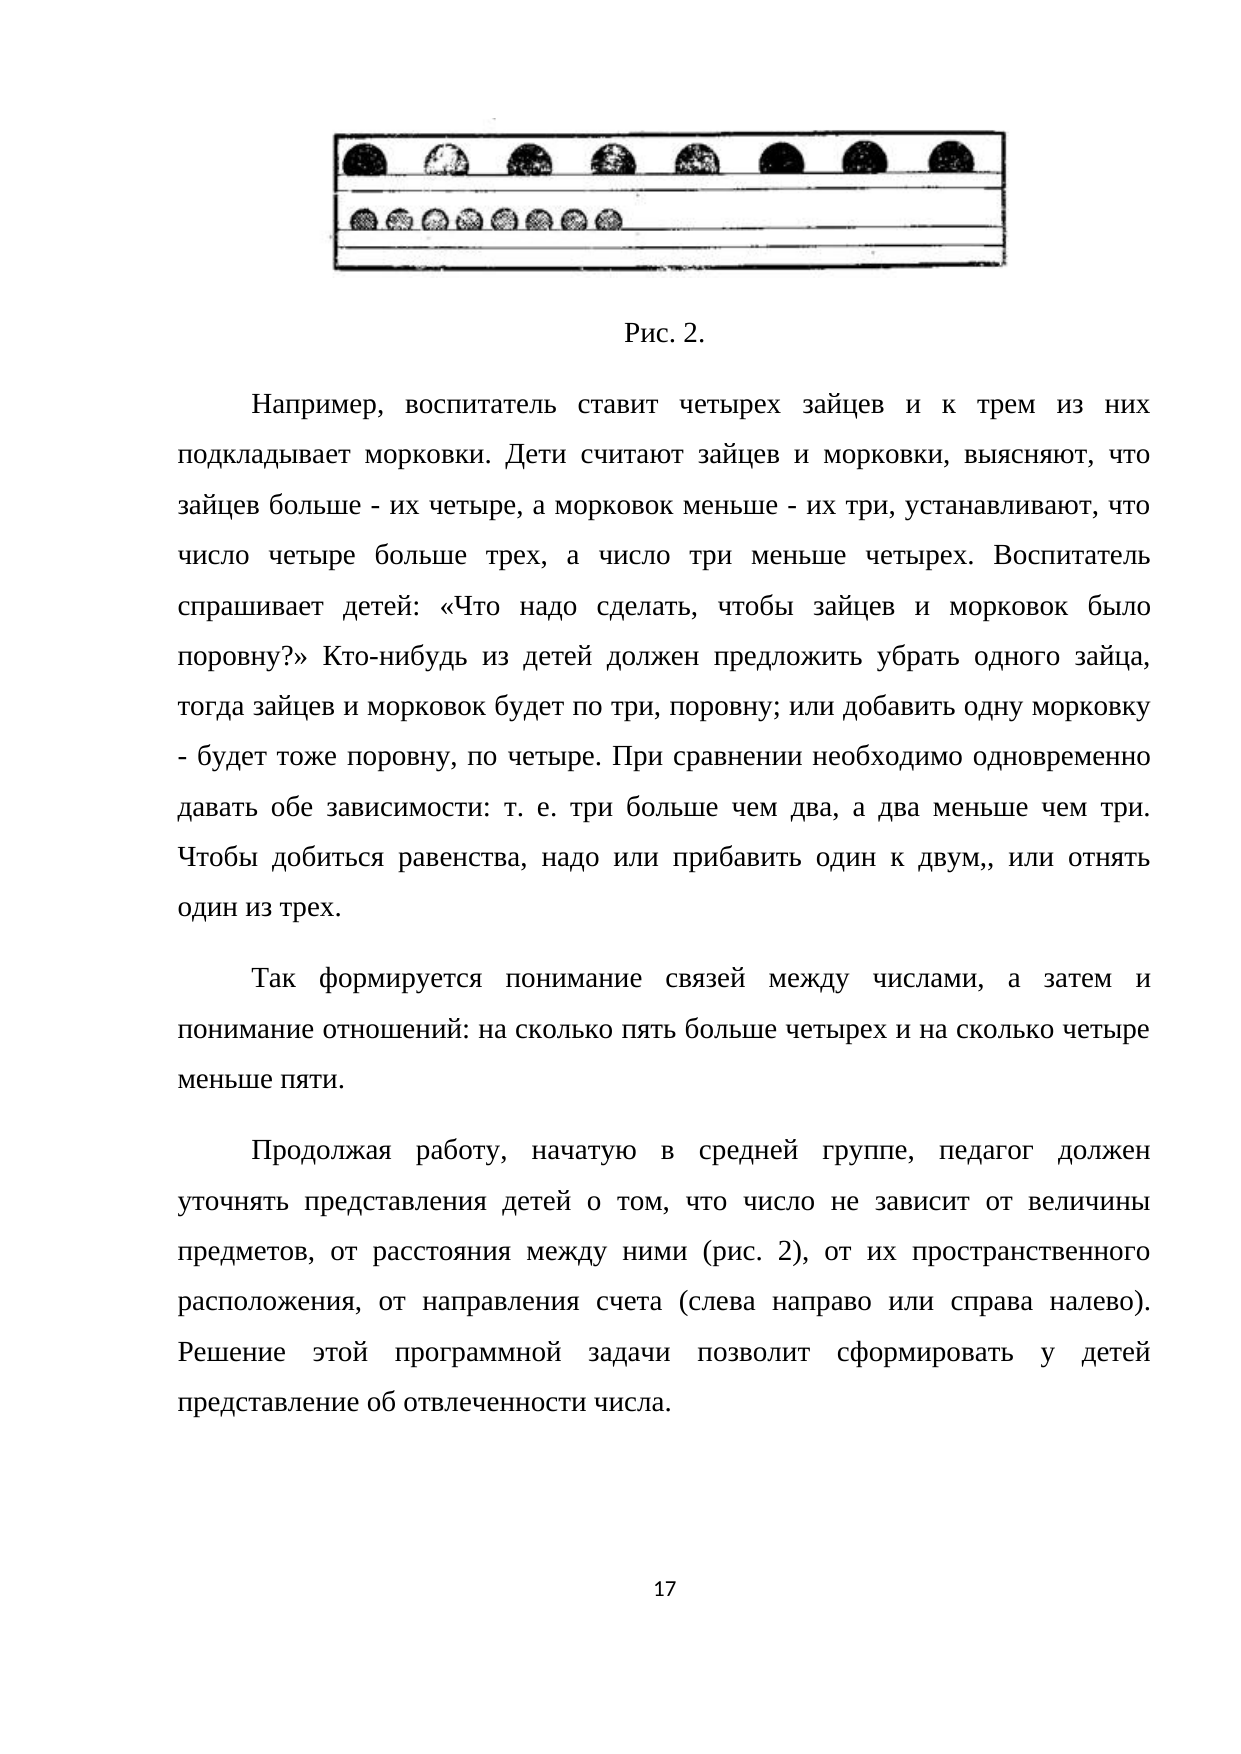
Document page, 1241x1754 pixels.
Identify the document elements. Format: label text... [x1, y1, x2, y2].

text Рис. 2. [177, 315, 1152, 349]
text Продолжая работу, начатую в средней группе, педагог должен уточнять представления детей о том, что число не зависит от величины предметов, от расстояния между ними (рис. 2), от их пространственного расположения, от направления счета (слева направо или справа налево). Решение этой программной задачи позволит сформировать у детей представление об отвлеченности числа. [177, 1132, 1152, 1417]
picture [308, 118, 1025, 278]
text Например, воспитатель ставит четырех зайцев и к трем из них подкладывает морковки. Дети считают зайцев и морковки, выясняют, что зайцев больше - их четыре, а морковок меньше - их три, устанавливают, что число четыре больше трех, а число три меньше четырех. Воспитатель спрашивает детей: «Что надо сделать, чтобы зайцев и морковок было поровну?» Кто-нибудь из детей должен предложить убрать одного зайца, тогда зайцев и морковок будет по три, поровну; или добавить одну морковку - будет тоже поровну, по четыре. При сравнении необходимо одновременно давать обе зависимости: т. е. три больше чем два, а два меньше чем три. Чтобы добиться равенства, надо или прибавить один к двум,, или отнять один из трех. [177, 386, 1152, 923]
text Так формируется понимание связей между числами, а затем и понимание отношений: на сколько пять больше четырех и на сколько четыре меньше пяти. [177, 961, 1152, 1095]
